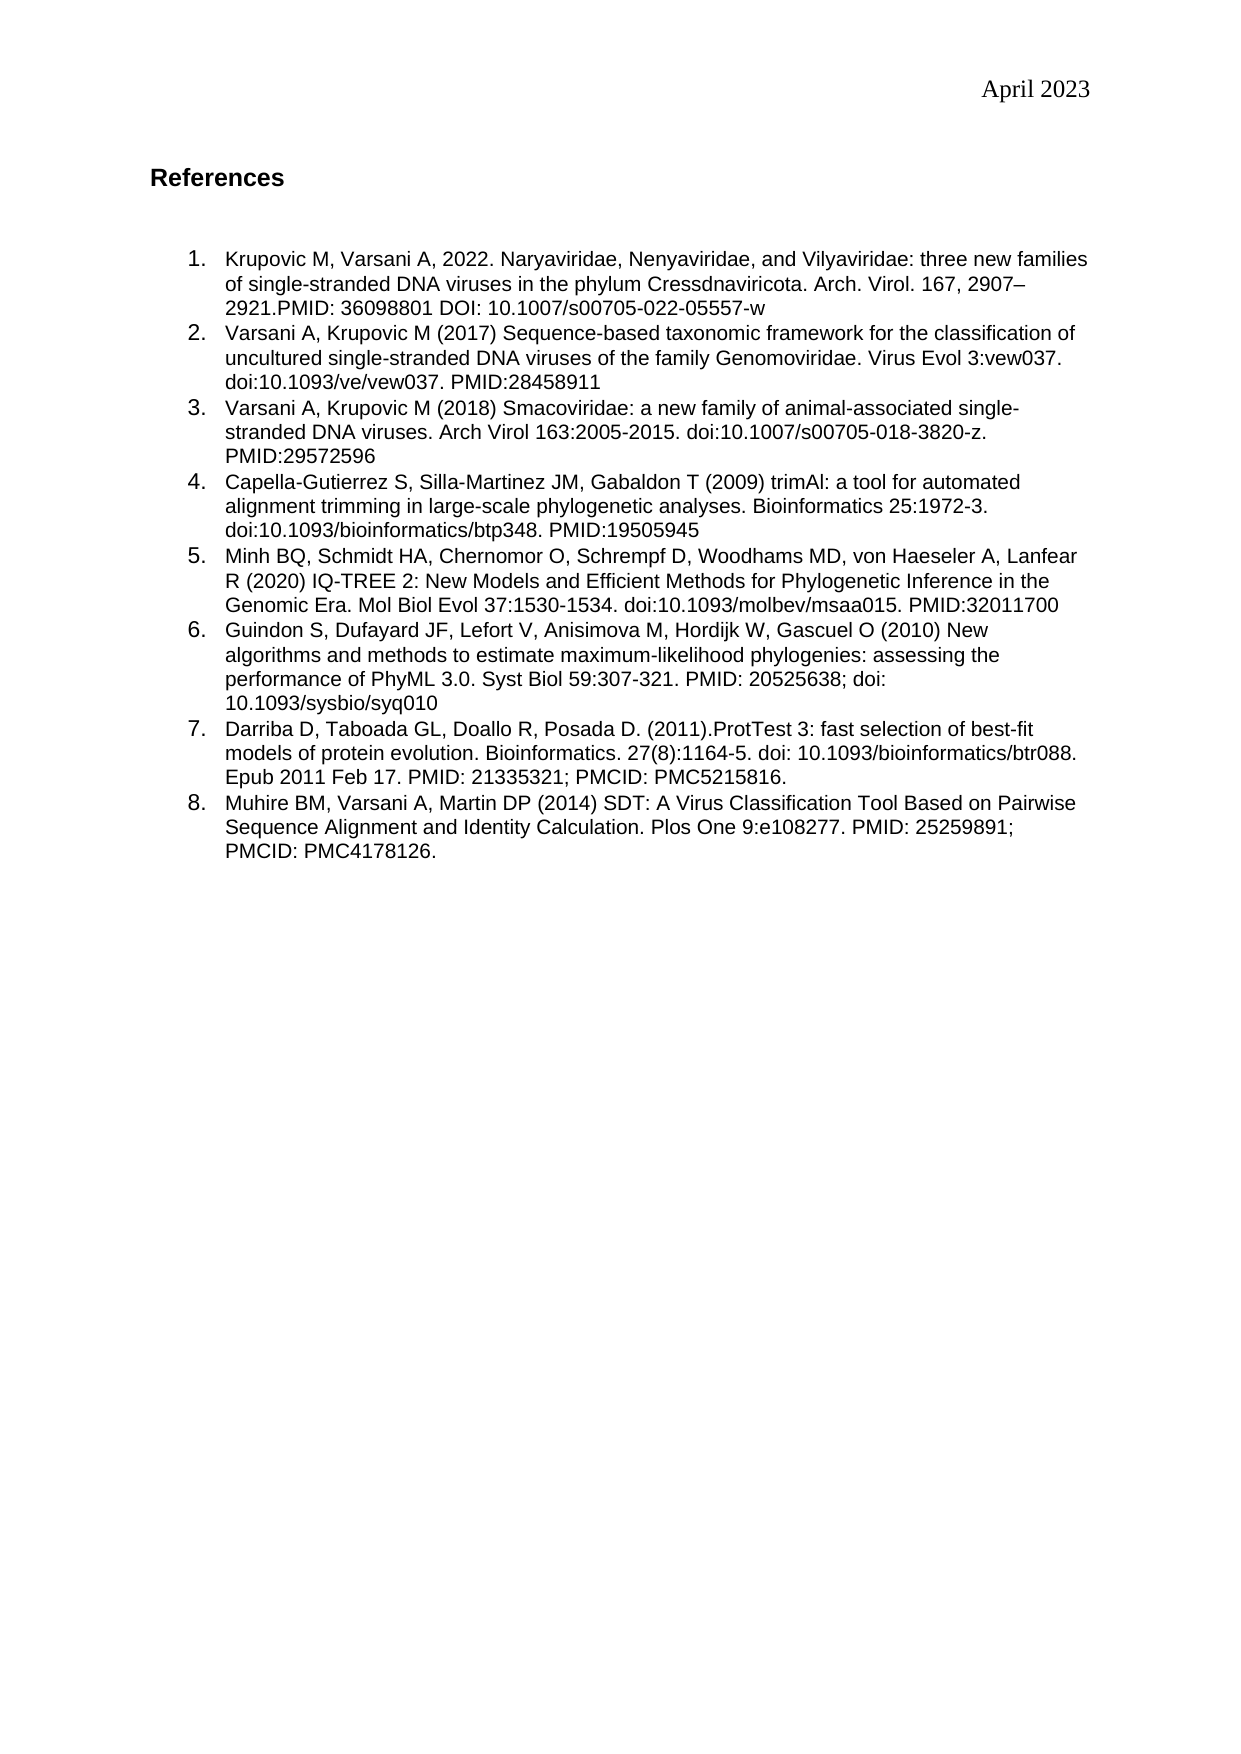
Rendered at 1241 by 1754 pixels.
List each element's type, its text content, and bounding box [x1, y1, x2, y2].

text References [150, 162, 1090, 191]
list Muhire BM, Varsani A, Martin DP (2014) SDT: A Virus Classification Tool Based on Pairwise Sequence Alignment and Identity Calculation. Plos One 9:e108277. PMID: 25259891; PMCID: PMC4178126. [187, 789, 1090, 863]
list Varsani A, Krupovic M (2018) Smacoviridae: a new family of animal-associated single-stranded DNA viruses. Arch Virol 163:2005-2015. doi:10.1007/s00705-018-3820-z. PMID:29572596 [187, 393, 1090, 468]
list Krupovic M, Varsani A, 2022. Naryaviridae, Nenyaviridae, and Vilyaviridae: three new families of single-stranded DNA viruses in the phylum Cressdnaviricota. Arch. Virol. 167, 2907–2921.PMID: 36098801 DOI: 10.1007/s00705-022-05557-w [187, 245, 1090, 319]
list Capella-Gutierrez S, Silla-Martinez JM, Gabaldon T (2009) trimAl: a tool for automated alignment trimming in large-scale phylogenetic analyses. Bioinformatics 25:1972-3. doi:10.1093/bioinformatics/btp348. PMID:19505945 [187, 468, 1090, 542]
list Guindon S, Dufayard JF, Lefort V, Anisimova M, Hordijk W, Gascuel O (2010) New algorithms and methods to estimate maximum-likelihood phylogenies: assessing the performance of PhyML 3.0. Syst Biol 59:307-321. PMID: 20525638; doi: 10.1093/sysbio/syq010 [187, 616, 1090, 714]
list Varsani A, Krupovic M (2017) Sequence-based taxonomic framework for the classification of uncultured single-stranded DNA viruses of the family Genomoviridae. Virus Evol 3:vew037. doi:10.1093/ve/vew037. PMID:28458911 [187, 319, 1090, 393]
list Darriba D, Taboada GL, Doallo R, Posada D. (2011).ProtTest 3: fast selection of best-fit models of protein evolution. Bioinformatics. 27(8):1164-5. doi: 10.1093/bioinformatics/btr088. Epub 2011 Feb 17. PMID: 21335321; PMCID: PMC5215816. [187, 714, 1090, 789]
list Minh BQ, Schmidt HA, Chernomor O, Schrempf D, Woodhams MD, von Haeseler A, Lanfear R (2020) IQ-TREE 2: New Models and Efficient Methods for Phylogenetic Inference in the Genomic Era. Mol Biol Evol 37:1530-1534. doi:10.1093/molbev/msaa015. PMID:32011700 [187, 542, 1090, 616]
